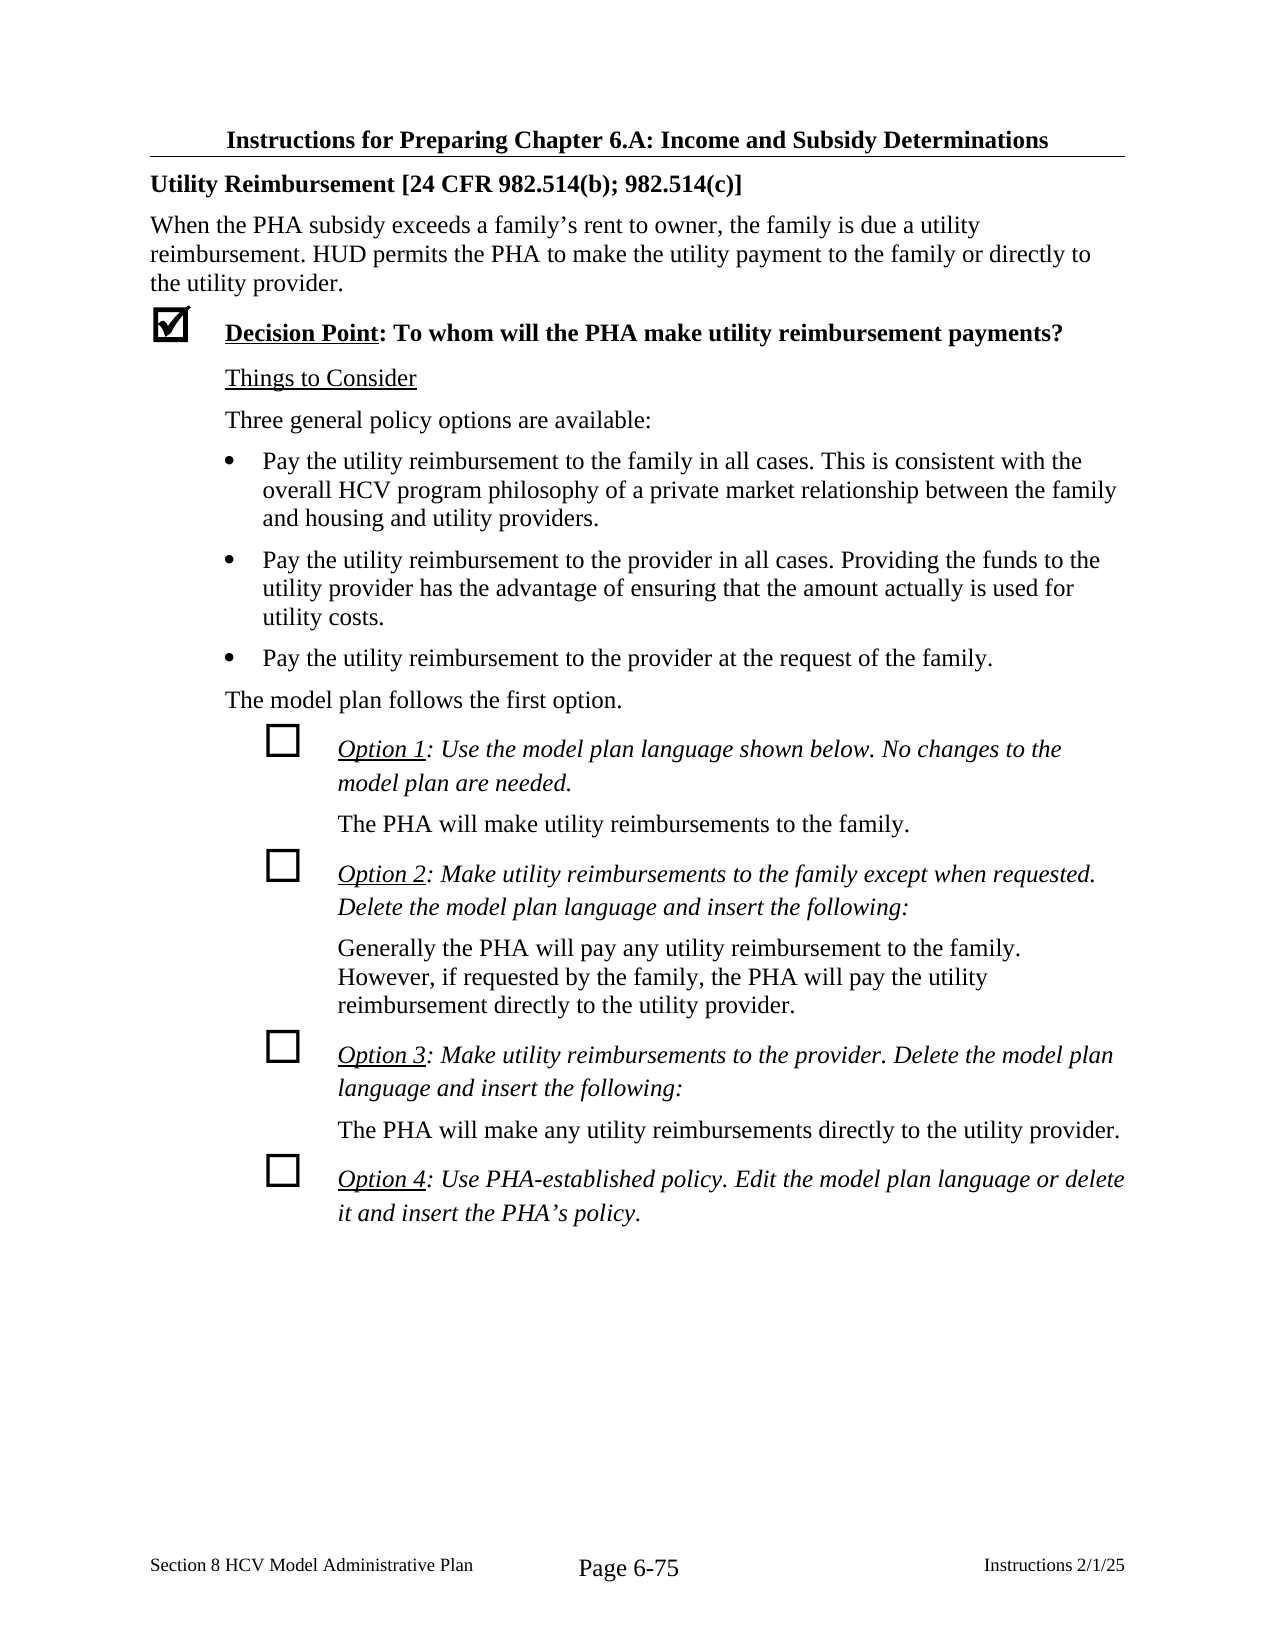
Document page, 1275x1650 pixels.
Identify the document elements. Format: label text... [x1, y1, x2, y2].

list Pay the utility reimbursement to the family in all cases. This is consistent with the overall HCV program philosophy of a private market relationship between the family and housing and utility providers. [225, 446, 1125, 532]
text Option 2: Make utility reimbursements to the family except when requested. Delete the model plan language and insert the following: [262, 850, 1125, 921]
text Generally the PHA will pay any utility reimbursement to the family. However, if requested by the family, the PHA will pay the utility reimbursement directly to the utility provider. [337, 933, 1125, 1019]
text Things to Consider [225, 363, 1125, 392]
text Decision Point: To whom will the PHA make utility reimbursement payments? [150, 309, 1125, 351]
list Pay the utility reimbursement to the provider in all cases. Providing the funds to the utility provider has the advantage of ensuring that the amount actually is used for utility costs. [225, 545, 1125, 631]
text The model plan follows the first option. [225, 685, 1125, 713]
text Option 1: Use the model plan language shown below. No changes to the model plan are needed. [262, 726, 1125, 796]
text The PHA will make any utility reimbursements directly to the utility provider. [337, 1115, 1125, 1143]
text Three general policy options are available: [225, 405, 1125, 433]
text When the PHA subsidy exceeds a family’s rent to owner, the family is due a utility reimbursement. HUD permits the PHA to make the utility payment to the family or directly to the utility provider. [150, 211, 1125, 297]
text The PHA will make utility reimbursements to the family. [337, 809, 1125, 838]
text Option 3: Make utility reimbursements to the provider. Delete the model plan language and insert the following: [262, 1032, 1125, 1102]
text Utility Reimbursement [24 CFR 982.514(b); 982.514(c)] [150, 169, 1125, 198]
text Option 4: Use PHA-established policy. Edit the model plan language or delete it and insert the PHA’s policy. [262, 1156, 1125, 1226]
list Pay the utility reimbursement to the provider at the request of the family. [225, 643, 1125, 672]
